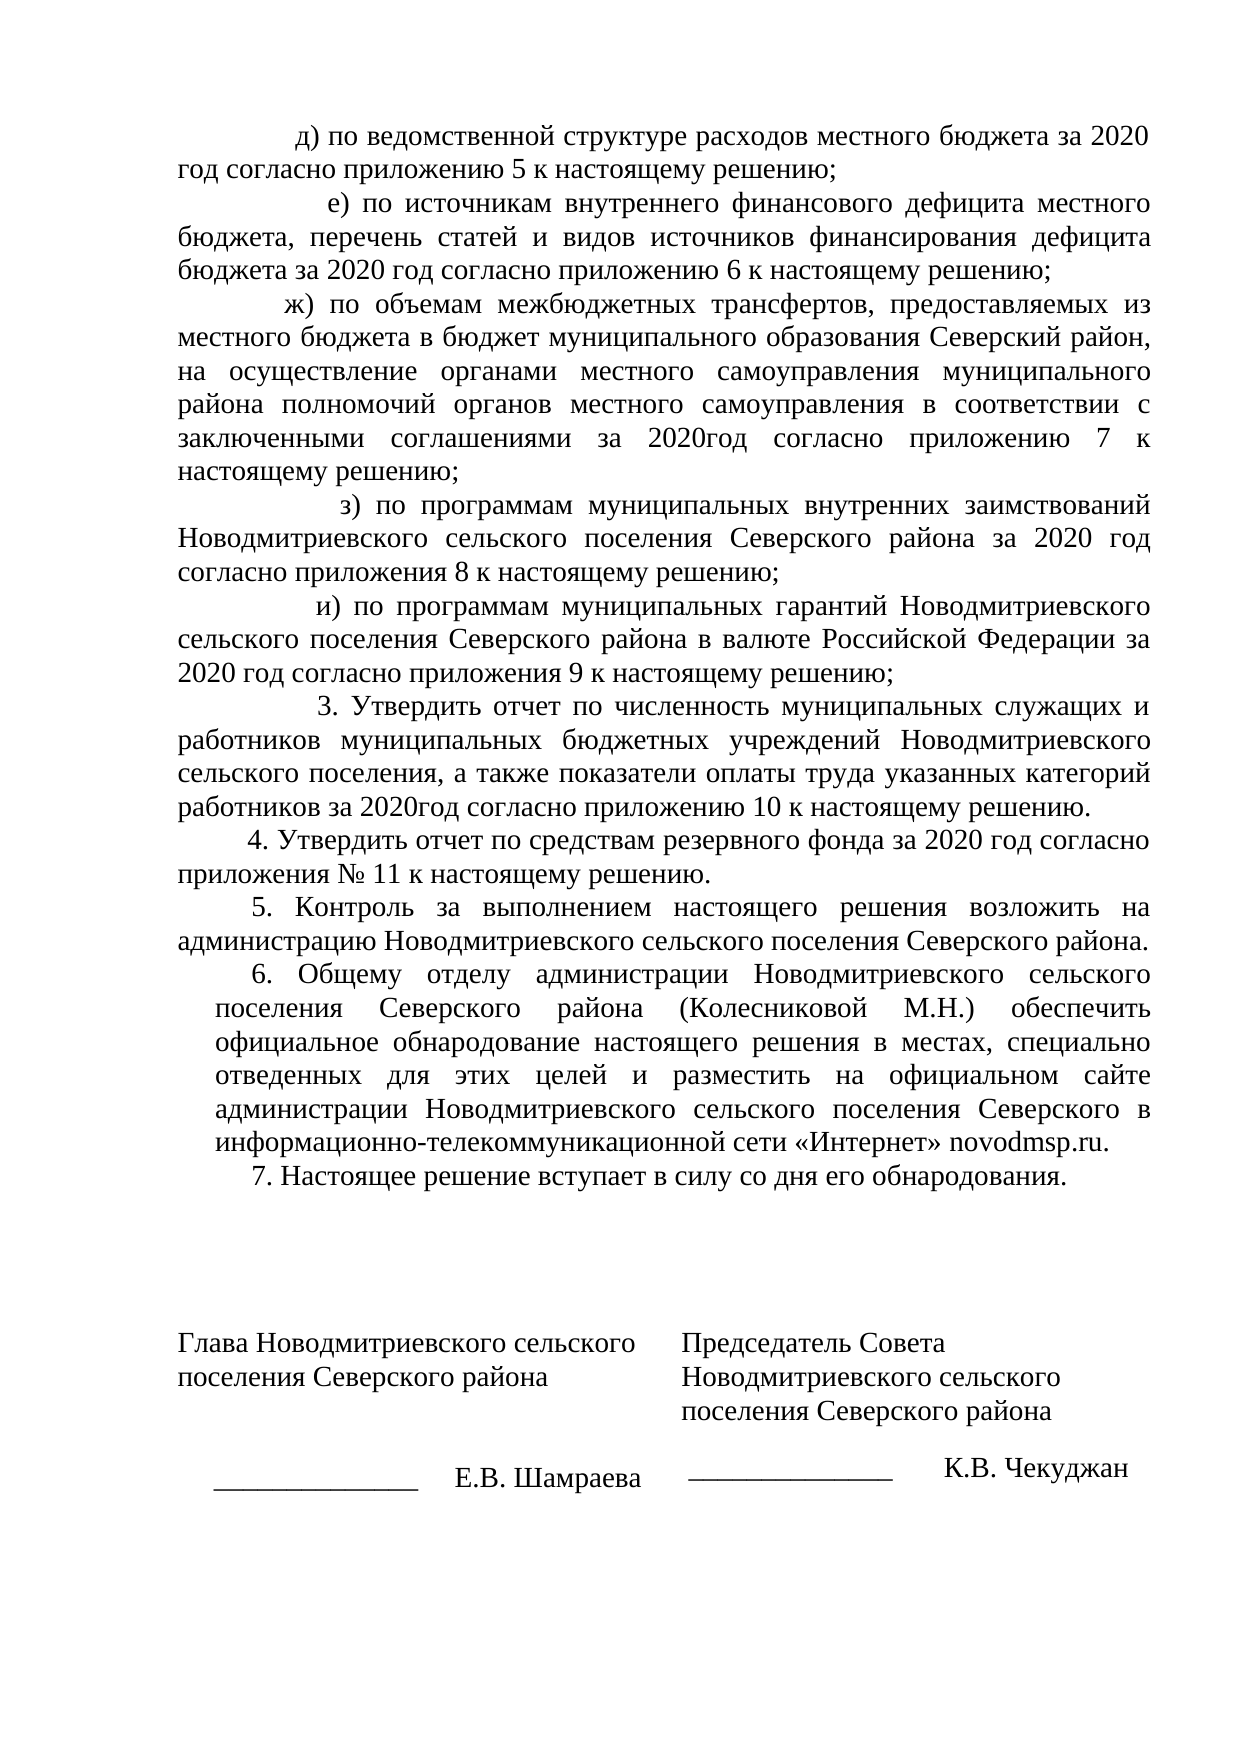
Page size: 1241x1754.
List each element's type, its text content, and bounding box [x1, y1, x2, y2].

text 4. Утвердить отчет по средствам резервного фонда за 2020 год согласно приложения № 11 к настоящему решению. [177, 822, 1152, 889]
text д) по ведомственной структуре расходов местного бюджета за 2020 год согласно приложению 5 к настоящему решению; [177, 118, 1152, 185]
text 7. Настоящее решение вступает в силу со дня его обнародования. [177, 1158, 1152, 1191]
table_header Председатель Совета Новодмитриевского сельского поселения Северского района [670, 1259, 1163, 1426]
text и) по программам муниципальных гарантий Новодмитриевского сельского поселения Северского района в валюте Российской Федерации за 2020 год согласно приложения 9 к настоящему решению; [177, 588, 1152, 688]
text 5. Контроль за выполнением настоящего решения возложить на администрацию Новодмитриевского сельского поселения Северского района. [177, 889, 1152, 957]
text ж) по объемам межбюджетных трансфертов, предоставляемых из местного бюджета в бюджет муниципального образования Северский район, на осуществление органами местного самоуправления муниципального района полномочий органов местного самоуправления в соответствии с заключенными соглашениями за 2020год согласно приложению 7 к настоящему решению; [177, 286, 1152, 487]
text 6. Общему отделу администрации Новодмитриевского сельского поселения Северского района (Колесниковой М.Н.) обеспечить официальное обнародование настоящего решения в местах, специально отведенных для этих целей и разместить на официальном сайте администрации Новодмитриевского сельского поселения Северского в информационно-телекоммуникационной сети «Интернет» novodmsp.ru. [215, 957, 1152, 1158]
text е) по источникам внутреннего финансового дефицита местного бюджета, перечень статей и видов источников финансирования дефицита бюджета за 2020 год согласно приложению 6 к настоящему решению; [177, 185, 1152, 286]
text з) по программам муниципальных внутренних заимствований Новодмитриевского сельского поселения Северского района за 2020 год согласно приложения 8 к настоящему решению; [177, 487, 1152, 588]
table_header Глава Новодмитриевского сельского поселения Северского района [166, 1259, 670, 1426]
table_cell ______________ Е.В. Шамраева [166, 1426, 670, 1493]
text 3. Утвердить отчет по численность муниципальных служащих и работников муниципальных бюджетных учреждений Новодмитриевского сельского поселения, а также показатели оплаты труда указанных категорий работников за 2020год согласно приложению 10 к настоящему решению. [177, 688, 1152, 822]
table_cell ______________ К.В. Чекуджан [670, 1426, 1163, 1493]
